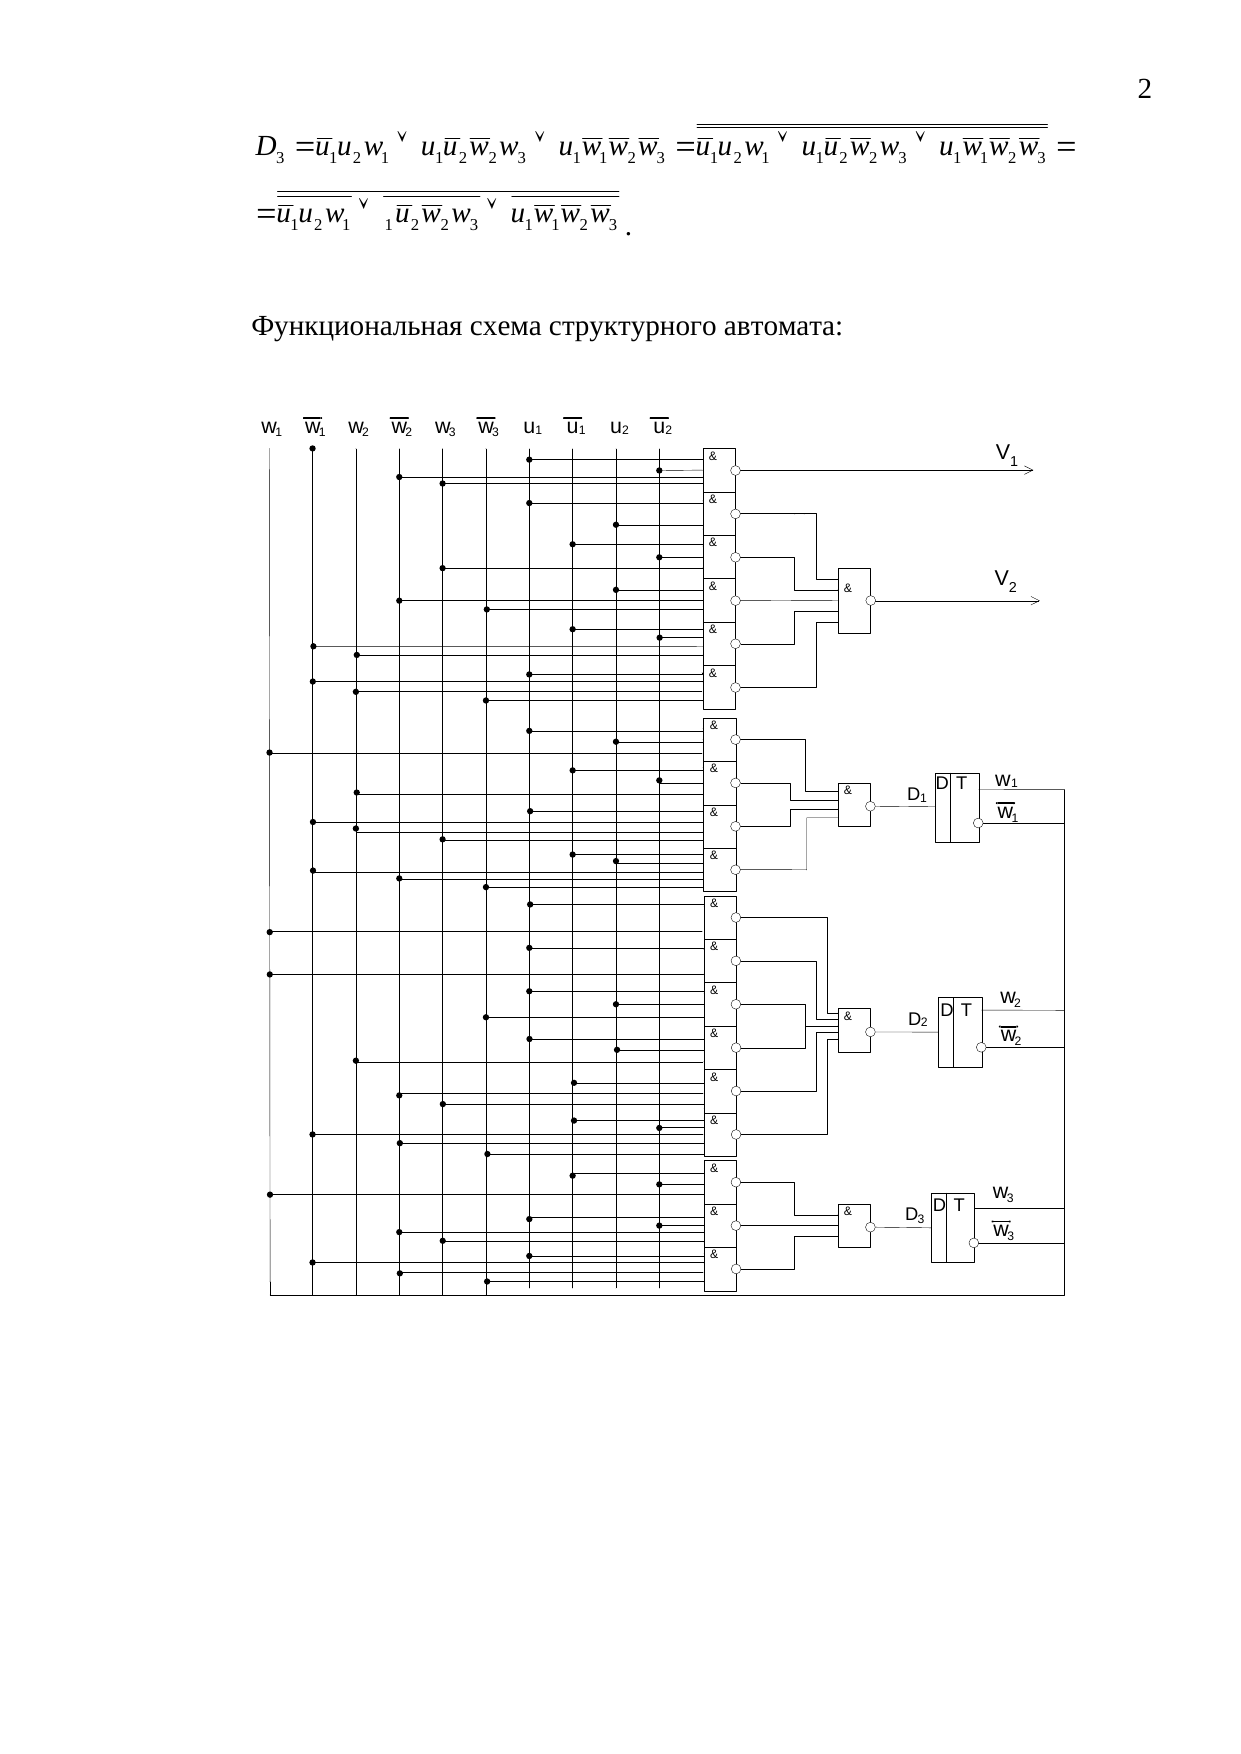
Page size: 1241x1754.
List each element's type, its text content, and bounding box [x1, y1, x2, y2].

text Функциональная схема структурного автомата: [177, 308, 1152, 342]
text . [177, 185, 1152, 241]
